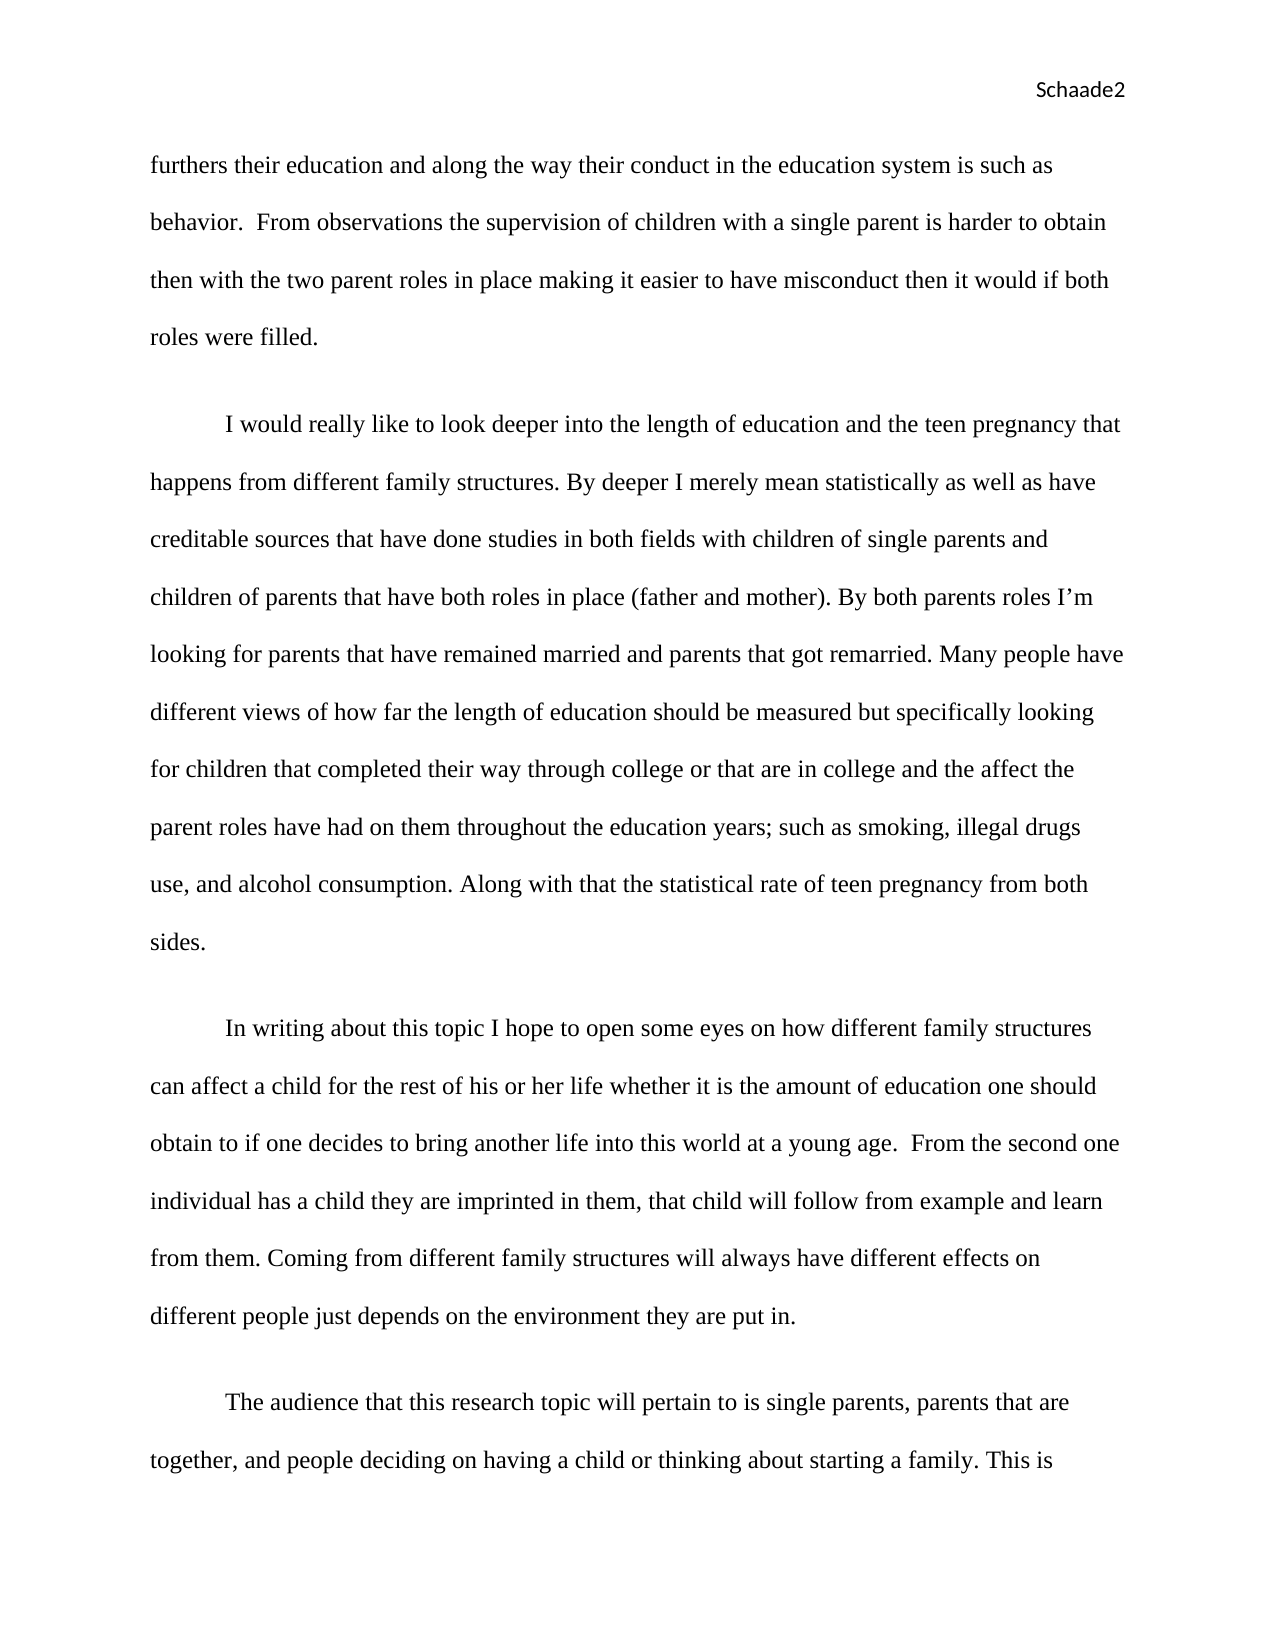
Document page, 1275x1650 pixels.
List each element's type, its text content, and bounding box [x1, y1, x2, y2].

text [150, 1387, 1125, 1474]
text In writing about this topic I hope to open some eyes on how different family structures can affect a child for the rest of his or her life whether it is the amount of education one should obtain to if one decides to bring another life into this world at a young age. From the second one individual has a child they are imprinted in them, that child will follow from example and learn from them. Coming from different family structures will always have different effects on different people just depends on the environment they are put in. [150, 1013, 1125, 1329]
text I would really like to look deeper into the length of education and the teen pregnancy that happens from different family structures. By deeper I merely mean statistically as well as have creditable sources that have done studies in both fields with children of single parents and children of parents that have both roles in place (father and mother). By both parents roles I’m looking for parents that have remained married and parents that got remarried. Many people have different views of how far the length of education should be measured but specifically looking for children that completed their way through college or that are in college and the affect the parent roles have had on them throughout the education years; such as smoking, illegal drugs use, and alcohol consumption. Along with that the statistical rate of teen pregnancy from both sides. [150, 409, 1125, 955]
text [150, 150, 1125, 351]
